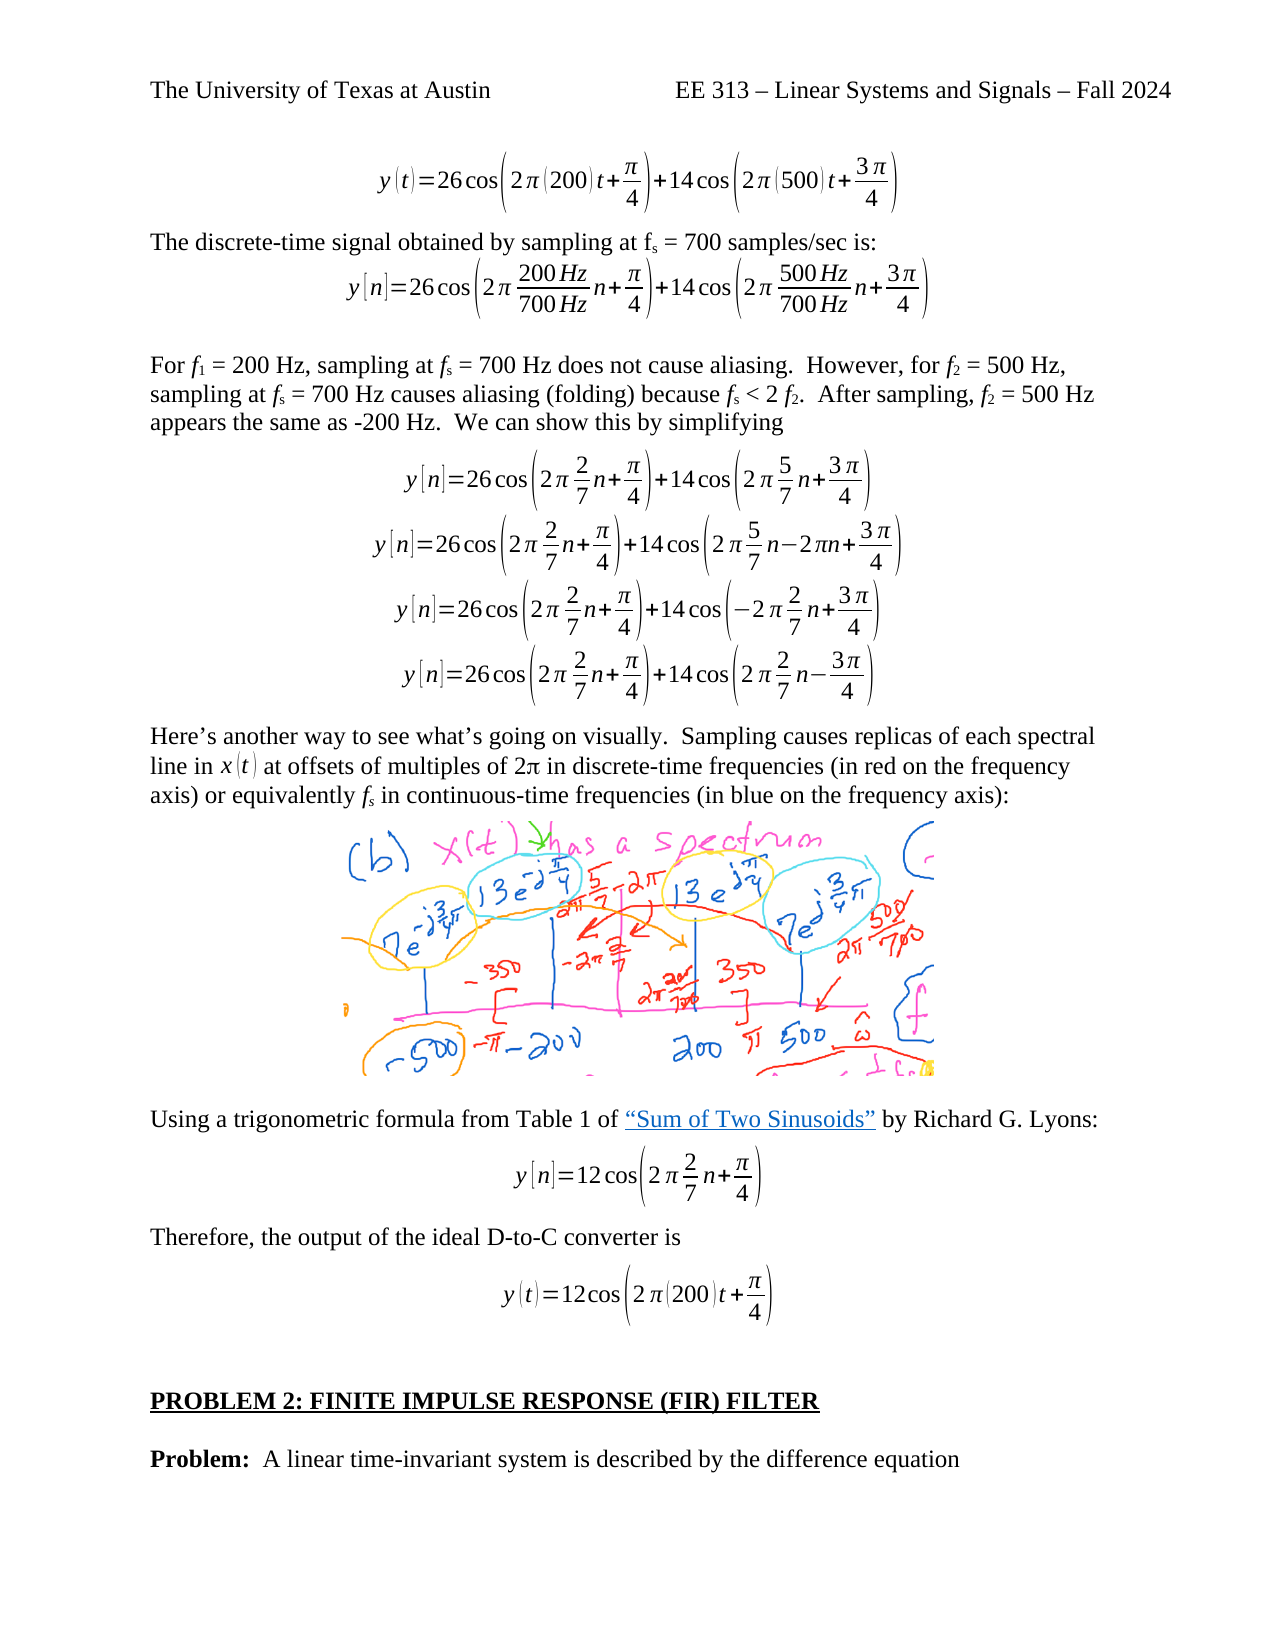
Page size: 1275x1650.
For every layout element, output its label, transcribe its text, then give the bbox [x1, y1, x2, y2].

text PROBLEM 2: FINITE IMPULSE RESPONSE (FIR) FILTER [150, 1386, 1125, 1415]
text The discrete-time signal obtained by sampling at fs = 700 samples/sec is: [150, 227, 1125, 256]
text Therefore, the output of the ideal D-to-C converter is [150, 1222, 1125, 1251]
picture [341, 821, 934, 1076]
text Problem: A linear time-invariant system is described by the difference equation [150, 1444, 1125, 1472]
text For f1 = 200 Hz, sampling at fs = 700 Hz does not cause aliasing. However, for f2 = 500 Hz, sampling at fs = 700 Hz causes aliasing (folding) because fs < 2 f2. After sampling, f2 = 500 Hz appears the same as -200 Hz. We can show this by simplifying [150, 350, 1125, 436]
text Here’s another way to see what’s going on visually. Sampling causes replicas of each spectral line in at offsets of multiples of 2p in discrete-time frequencies (in red on the frequency axis) or equivalently fs in continuous-time frequencies (in blue on the frequency axis): [150, 721, 1125, 809]
text Using a trigonometric formula from Table 1 of “Sum of Two Sinusoids” by Richard G. Lyons: [150, 1104, 1125, 1132]
